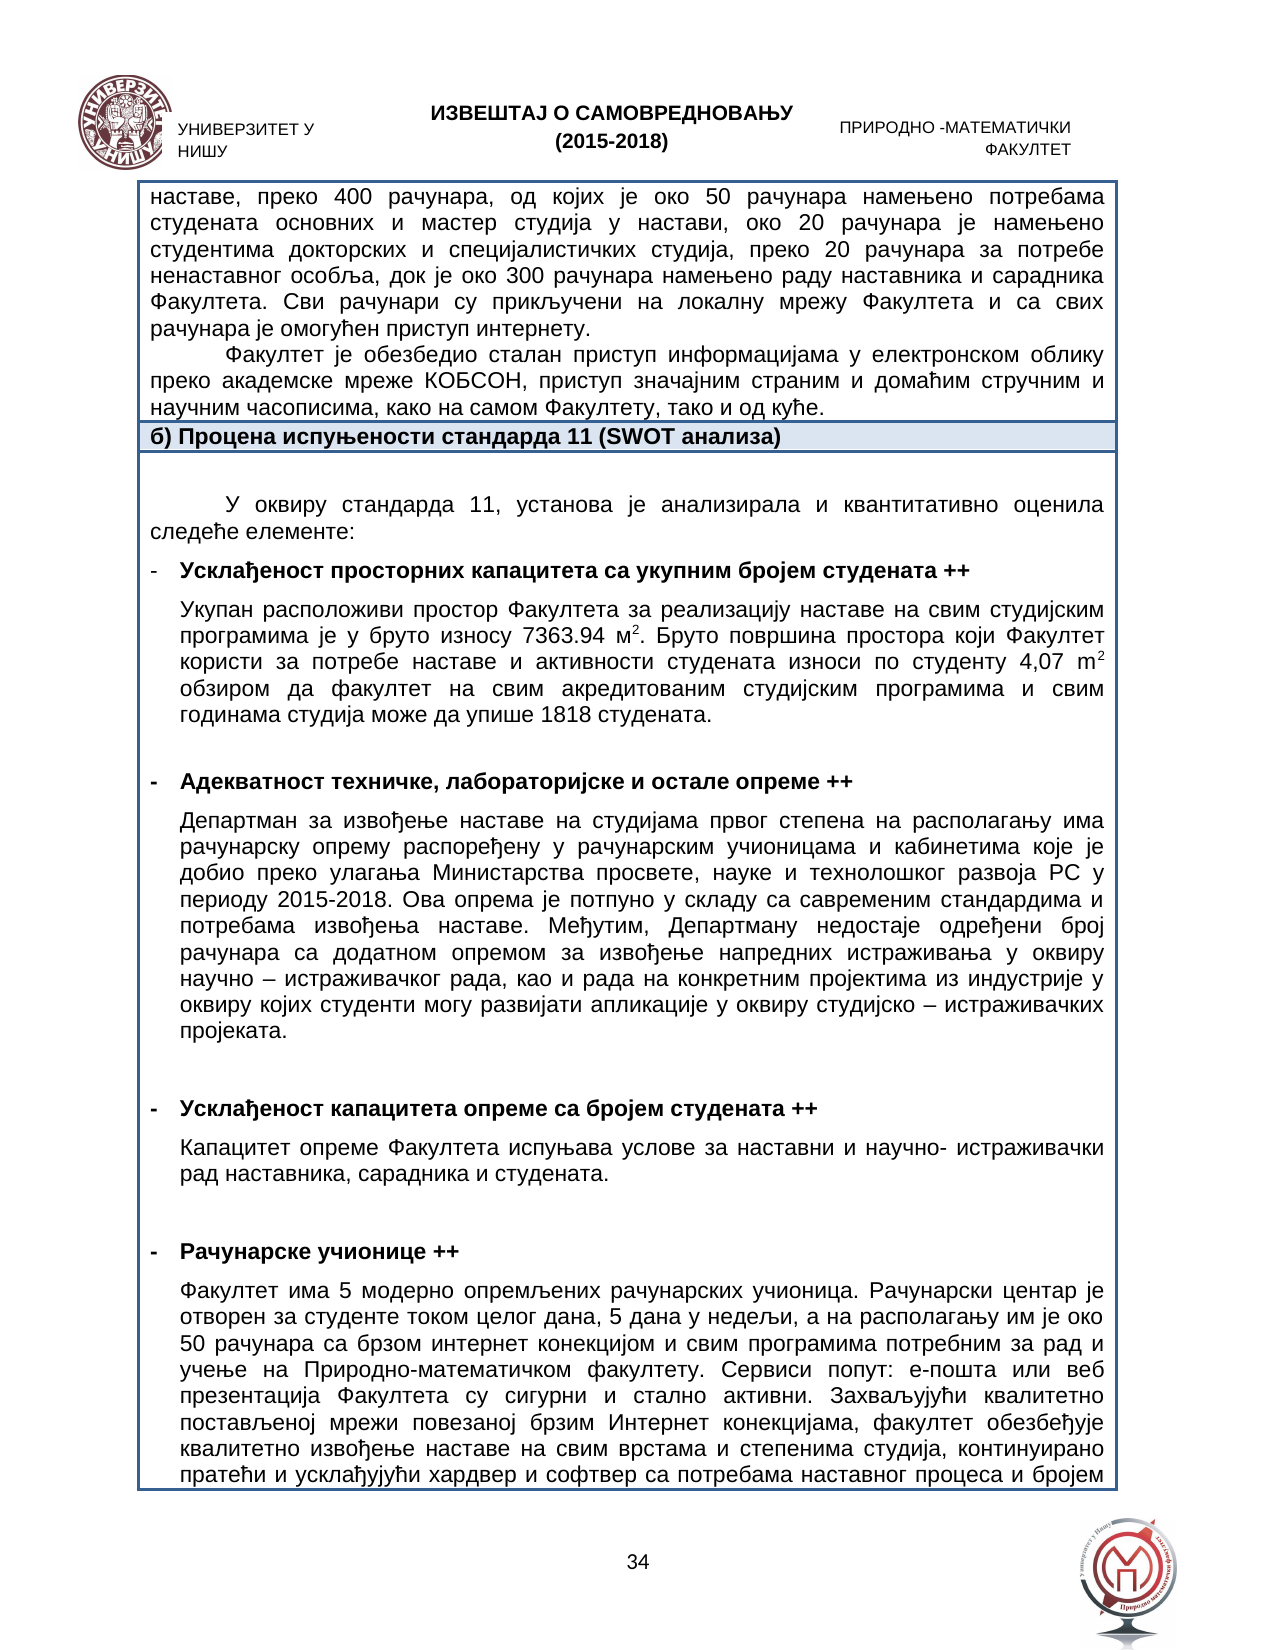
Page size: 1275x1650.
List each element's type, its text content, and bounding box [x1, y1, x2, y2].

table_cell б) Процена испуњености стандарда 11 (SWOT анализа) [140, 423, 1115, 449]
picture [78, 75, 173, 170]
picture [1079, 1518, 1177, 1650]
